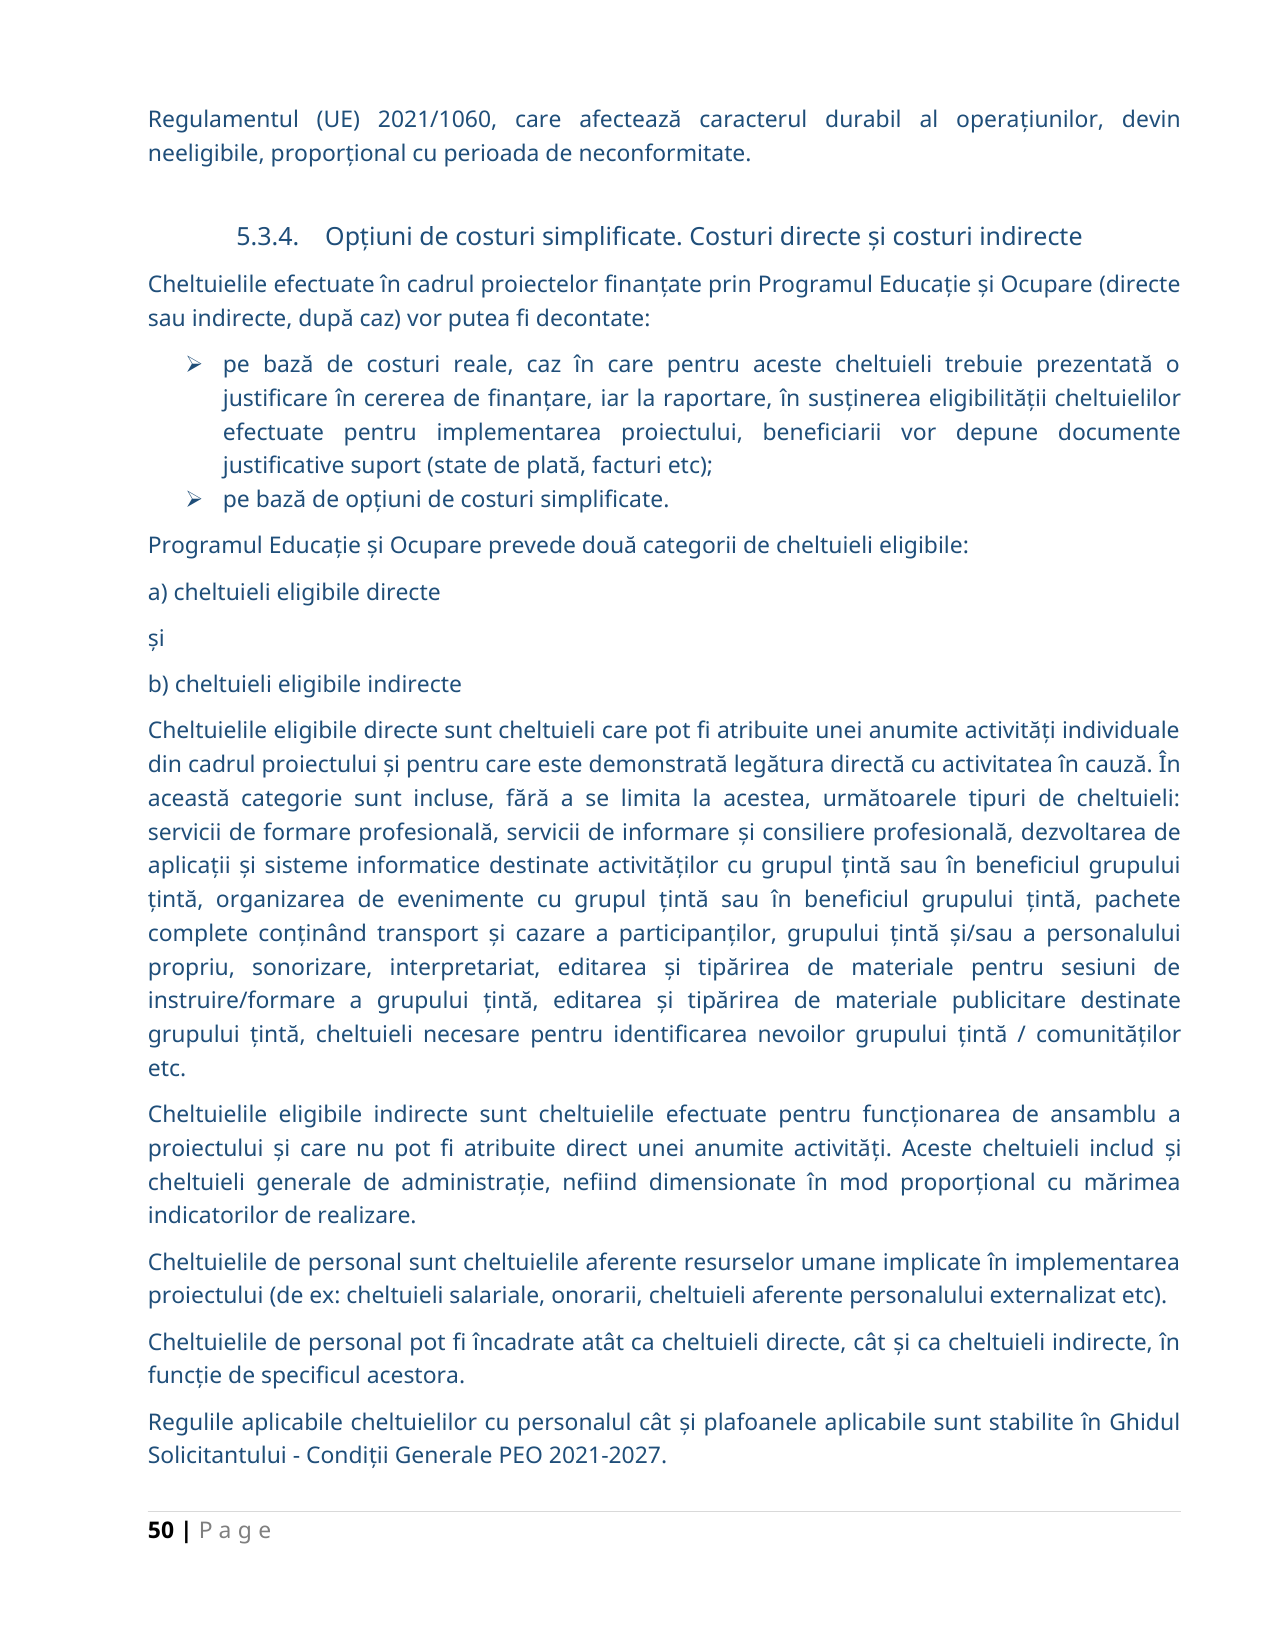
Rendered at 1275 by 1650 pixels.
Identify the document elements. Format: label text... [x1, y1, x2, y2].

subtitle Opţiuni de costuri simplificate. Costuri directe şi costuri indirecte [236, 219, 1181, 253]
text Regulile aplicabile cheltuielilor cu personalul cât și plafoanele aplicabile sunt stabilite în Ghidul Solicitantului - Condiții Generale PEO 2021-2027. [148, 1406, 1181, 1471]
text Cheltuielile eligibile directe sunt cheltuieli care pot fi atribuite unei anumite activităţi individuale din cadrul proiectului şi pentru care este demonstrată legătura directă cu activitatea în cauză. În această categorie sunt incluse, fără a se limita la acestea, următoarele tipuri de cheltuieli: servicii de formare profesională, servicii de informare și consiliere profesională, dezvoltarea de aplicații și sisteme informatice destinate activităților cu grupul țintă sau în beneficiul grupului țintă, organizarea de evenimente cu grupul țintă sau în beneficiul grupului țintă, pachete complete conţinând transport şi cazare a participanţilor, grupului țintă şi/sau a personalului propriu, sonorizare, interpretariat, editarea şi tipărirea de materiale pentru sesiuni de instruire/formare a grupului țintă, editarea şi tipărirea de materiale publicitare destinate grupului țintă, cheltuieli necesare pentru identificarea nevoilor grupului țintă / comunităților etc. [148, 714, 1181, 1083]
text Cheltuielile de personal pot fi încadrate atât ca cheltuieli directe, cât și ca cheltuieli indirecte, în funcție de specificul acestora. [148, 1326, 1181, 1391]
text b) cheltuieli eligibile indirecte [148, 668, 1181, 699]
list pe bază de costuri reale, caz în care pentru aceste cheltuieli trebuie prezentată o justificare în cererea de finanțare, iar la raportare, în susținerea eligibilității cheltuielilor efectuate pentru implementarea proiectului, beneficiarii vor depune documente justificative suport (state de plată, facturi etc); [185, 348, 1181, 481]
list pe bază de opțiuni de costuri simplificate. [185, 483, 1181, 514]
text și [148, 622, 1181, 653]
text Cheltuielile efectuate în cadrul proiectelor finanțate prin Programul Educație și Ocupare (directe sau indirecte, după caz) vor putea fi decontate: [148, 268, 1181, 333]
text Cheltuielile eligibile indirecte sunt cheltuielile efectuate pentru funcționarea de ansamblu a proiectului şi care nu pot fi atribuite direct unei anumite activități. Aceste cheltuieli includ și cheltuieli generale de administrație, nefiind dimensionate în mod proporţional cu mărimea indicatorilor de realizare. [148, 1098, 1181, 1231]
text Programul Educație și Ocupare prevede două categorii de cheltuieli eligibile: [148, 529, 1181, 561]
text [148, 103, 1181, 168]
text Cheltuielile de personal sunt cheltuielile aferente resurselor umane implicate în implementarea proiectului (de ex: cheltuieli salariale, onorarii, cheltuieli aferente personalului externalizat etc). [148, 1246, 1181, 1311]
text a) cheltuieli eligibile directe [148, 576, 1181, 607]
